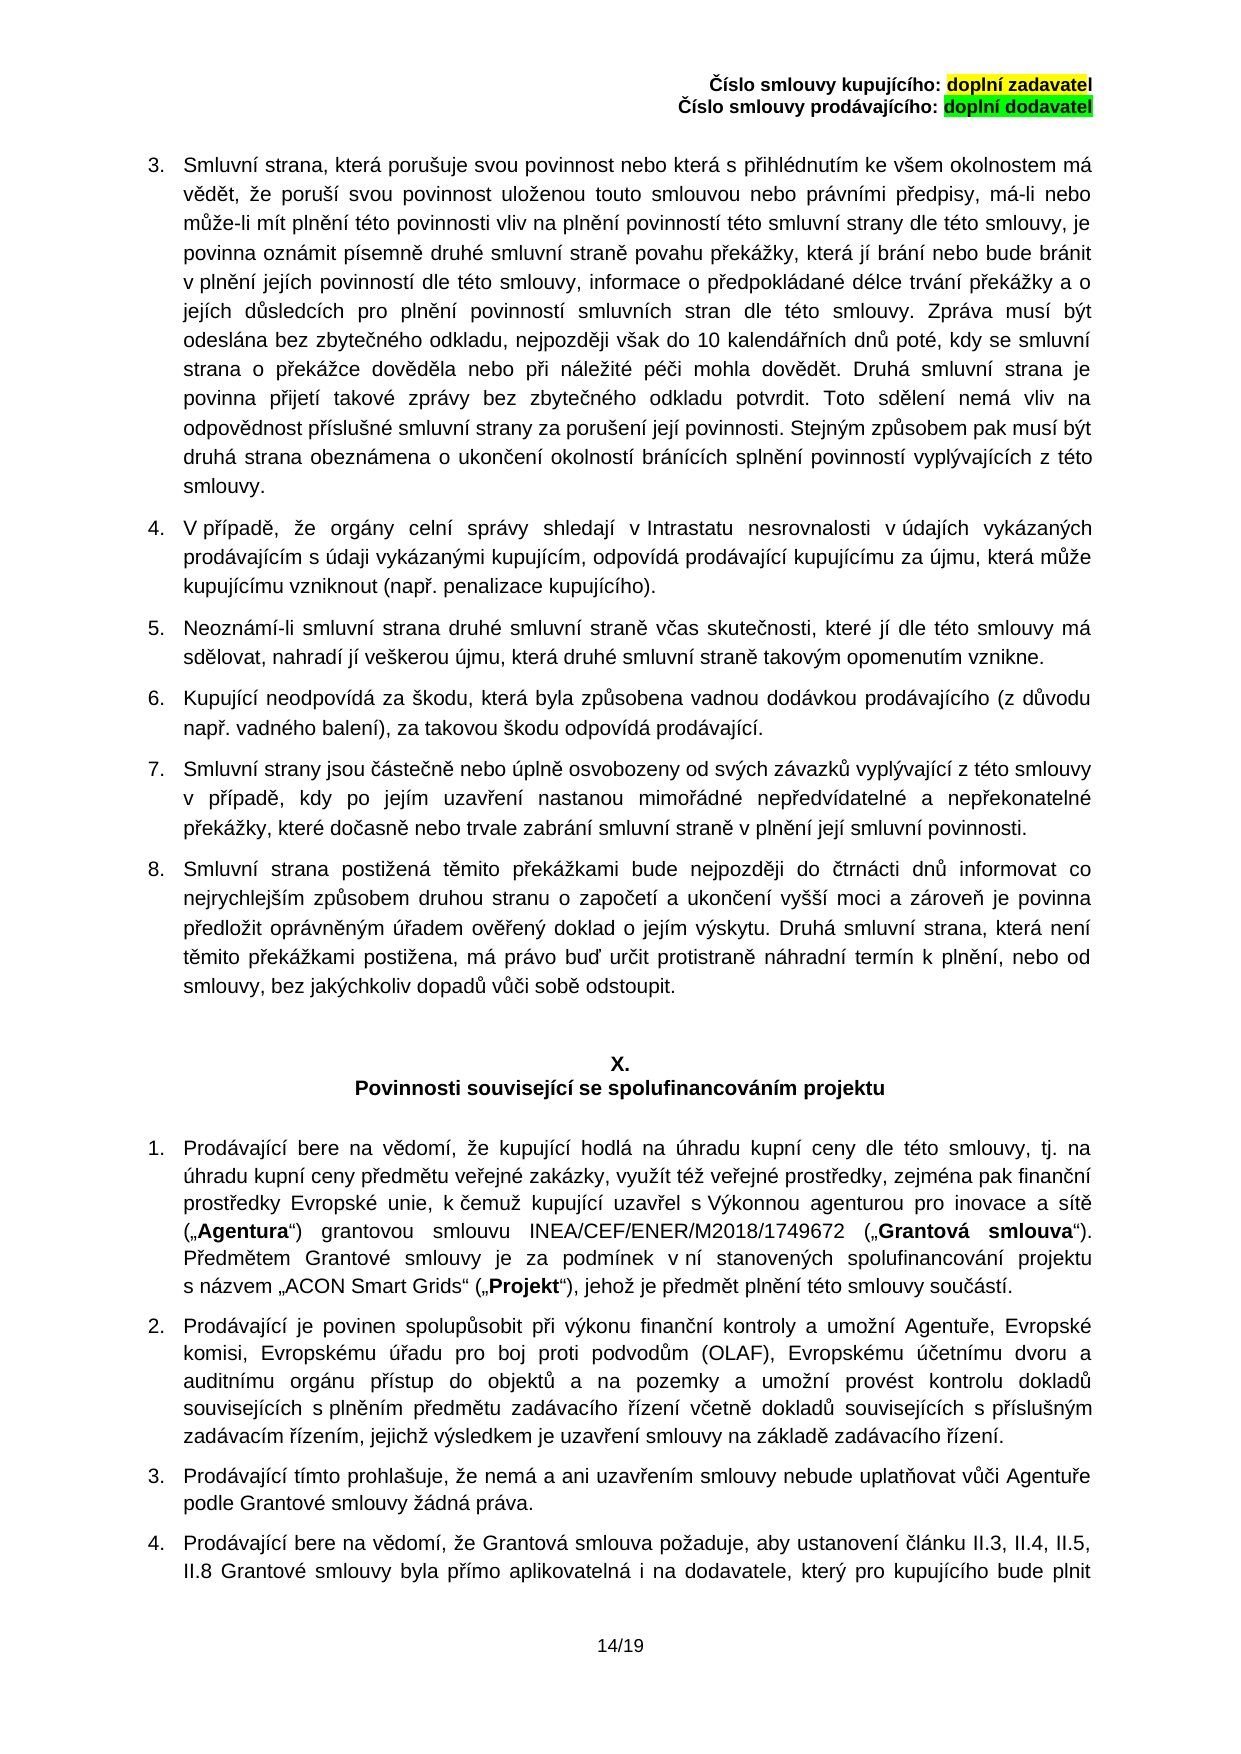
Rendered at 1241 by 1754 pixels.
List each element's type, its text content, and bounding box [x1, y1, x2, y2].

list Smluvní strana postižená těmito překážkami bude nejpozději do čtrnácti dnů informovat co nejrychlejším způsobem druhou stranu o započetí a ukončení vyšší moci a zároveň je povinna předložit oprávněným úřadem ověřený doklad o jejím výskytu. Druhá smluvní strana, která není těmito překážkami postižena, má právo buď určit protistraně náhradní termín k plnění, nebo od smlouvy, bez jakýchkoliv dopadů vůči sobě odstoupit. [148, 852, 1092, 998]
list Kupující neodpovídá za škodu, která byla způsobena vadnou dodávkou prodávajícího (z důvodu např. vadného balení), za takovou škodu odpovídá prodávající. [148, 681, 1092, 739]
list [148, 1531, 1092, 1583]
list Prodávající tímto prohlašuje, že nemá a ani uzavřením smlouvy nebude uplatňovat vůči Agentuře podle Grantové smlouvy žádná práva. [148, 1464, 1092, 1515]
list Prodávající bere na vědomí, že kupující hodlá na úhradu kupní ceny dle této smlouvy, tj. na úhradu kupní ceny předmětu veřejné zakázky, využít též veřejné prostředky, zejména pak finanční prostředky Evropské unie, k čemuž kupující uzavřel s Výkonnou agenturou pro inovace a sítě („Agentura“) grantovou smlouvu INEA/CEF/ENER/M2018/1749672 („Grantová smlouva“). Předmětem Grantové smlouvy je za podmínek v ní stanovených spolufinancování projektu s názvem „ACON Smart Grids“ („Projekt“), jehož je předmět plnění této smlouvy součástí. [148, 1136, 1092, 1298]
list V případě, že orgány celní správy shledají v Intrastatu nesrovnalosti v údajích vykázaných prodávajícím s údaji vykázanými kupujícím, odpovídá prodávající kupujícímu za újmu, která může kupujícímu vzniknout (např. penalizace kupujícího). [148, 510, 1092, 598]
subtitle Povinnosti související se spolufinancováním projektu [148, 1076, 1092, 1100]
list Smluvní strana, která porušuje svou povinnost nebo která s přihlédnutím ke všem okolnostem má vědět, že poruší svou povinnost uloženou touto smlouvou nebo právními předpisy, má-li nebo může-li mít plnění této povinnosti vliv na plnění povinností této smluvní strany dle této smlouvy, je povinna oznámit písemně druhé smluvní straně povahu překážky, která jí brání nebo bude bránit v plnění jejích povinností dle této smlouvy, informace o předpokládané délce trvání překážky a o jejích důsledcích pro plnění povinností smluvních stran dle této smlouvy. Zpráva musí být odeslána bez zbytečného odkladu, nejpozději však do 10 kalendářních dnů poté, kdy se smluvní strana o překážce dověděla nebo při náležité péči mohla dovědět. Druhá smluvní strana je povinna přijetí takové zprávy bez zbytečného odkladu potvrdit. Toto sdělení nemá vliv na odpovědnost příslušné smluvní strany za porušení její povinnosti. Stejným způsobem pak musí být druhá strana obeznámena o ukončení okolností bránících splnění povinností vyplývajících z této smlouvy. [148, 148, 1092, 498]
list Smluvní strany jsou částečně nebo úplně osvobozeny od svých závazků vyplývající z této smlouvy v případě, kdy po jejím uzavření nastanou mimořádné nepředvídatelné a nepřekonatelné překážky, které dočasně nebo trvale zabrání smluvní straně v plnění její smluvní povinnosti. [148, 752, 1092, 839]
list Prodávající je povinen spolupůsobit při výkonu finanční kontroly a umožní Agentuře, Evropské komisi, Evropskému úřadu pro boj proti podvodům (OLAF), Evropskému účetnímu dvoru a auditnímu orgánu přístup do objektů a na pozemky a umožní provést kontrolu dokladů souvisejících s plněním předmětu zadávacího řízení včetně dokladů souvisejících s příslušným zadávacím řízením, jejichž výsledkem je uzavření smlouvy na základě zadávacího řízení. [148, 1314, 1092, 1448]
subtitle X. [148, 1052, 1092, 1076]
list Neoznámí-li smluvní strana druhé smluvní straně včas skutečnosti, které jí dle této smlouvy má sdělovat, nahradí jí veškerou újmu, která druhé smluvní straně takovým opomenutím vznikne. [148, 610, 1092, 668]
